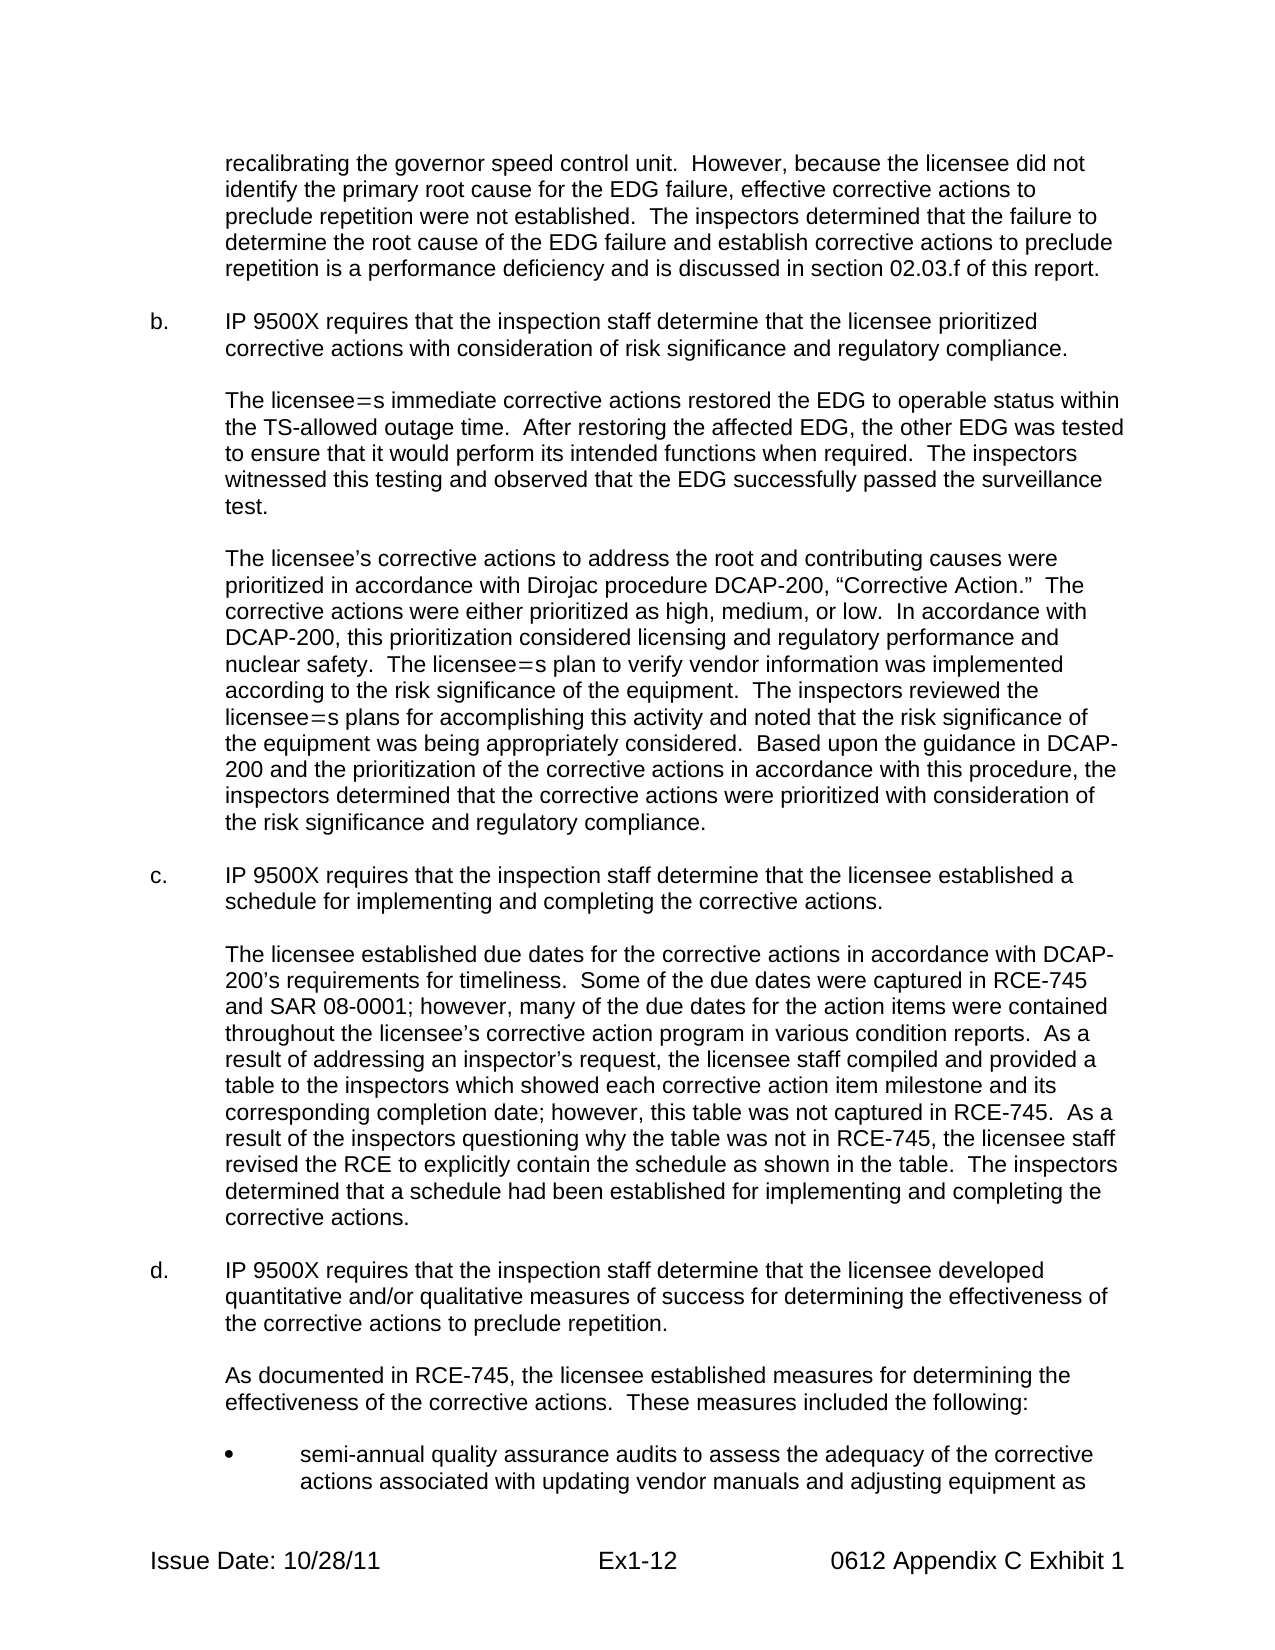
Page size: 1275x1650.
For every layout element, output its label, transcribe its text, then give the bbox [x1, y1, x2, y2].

text c. IP 9500X requires that the inspection staff determine that the licensee established a schedule for implementing and completing the corrective actions. [150, 862, 1125, 914]
text The licensee established due dates for the corrective actions in accordance with DCAP-200’s requirements for timeliness. Some of the due dates were captured in RCE-745 and SAR 08-0001; however, many of the due dates for the action items were contained throughout the licensee’s corrective action program in various condition reports. As a result of addressing an inspector’s request, the licensee staff compiled and provided a table to the inspectors which showed each corrective action item milestone and its corresponding completion date; however, this table was not captured in RCE-745. As a result of the inspectors questioning why the table was not in RCE-745, the licensee staff revised the RCE to explicitly contain the schedule as shown in the table. The inspectors determined that a schedule had been established for implementing and completing the corrective actions. [150, 941, 1125, 1231]
text d. IP 9500X requires that the inspection staff determine that the licensee developed quantitative and/or qualitative measures of success for determining the effectiveness of the corrective actions to preclude repetition. [150, 1257, 1125, 1336]
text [150, 150, 1125, 282]
text The licensee’s corrective actions to address the root and contributing causes were prioritized in accordance with Dirojac procedure DCAP-200, “Corrective Action.” The corrective actions were either prioritized as high, medium, or low. In accordance with DCAP-200, this prioritization considered licensing and regulatory performance and nuclear safety. The licensees plan to verify vendor information was implemented according to the risk significance of the equipment. The inspectors reviewed the licensees plans for accomplishing this activity and noted that the risk significance of the equipment was being appropriately considered. Based upon the guidance in DCAP-200 and the prioritization of the corrective actions in accordance with this procedure, the inspectors determined that the corrective actions were prioritized with consideration of the risk significance and regulatory compliance. [150, 545, 1125, 835]
text As documented in RCE-745, the licensee established measures for determining the effectiveness of the corrective actions. These measures included the following: [150, 1362, 1125, 1415]
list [225, 1441, 1125, 1494]
text b. IP 9500X requires that the inspection staff determine that the licensee prioritized corrective actions with consideration of risk significance and regulatory compliance. [150, 308, 1125, 361]
text The licensees immediate corrective actions restored the EDG to operable status within the TS-allowed outage time. After restoring the affected EDG, the other EDG was tested to ensure that it would perform its intended functions when required. The inspectors witnessed this testing and observed that the EDG successfully passed the surveillance test. [150, 387, 1125, 519]
